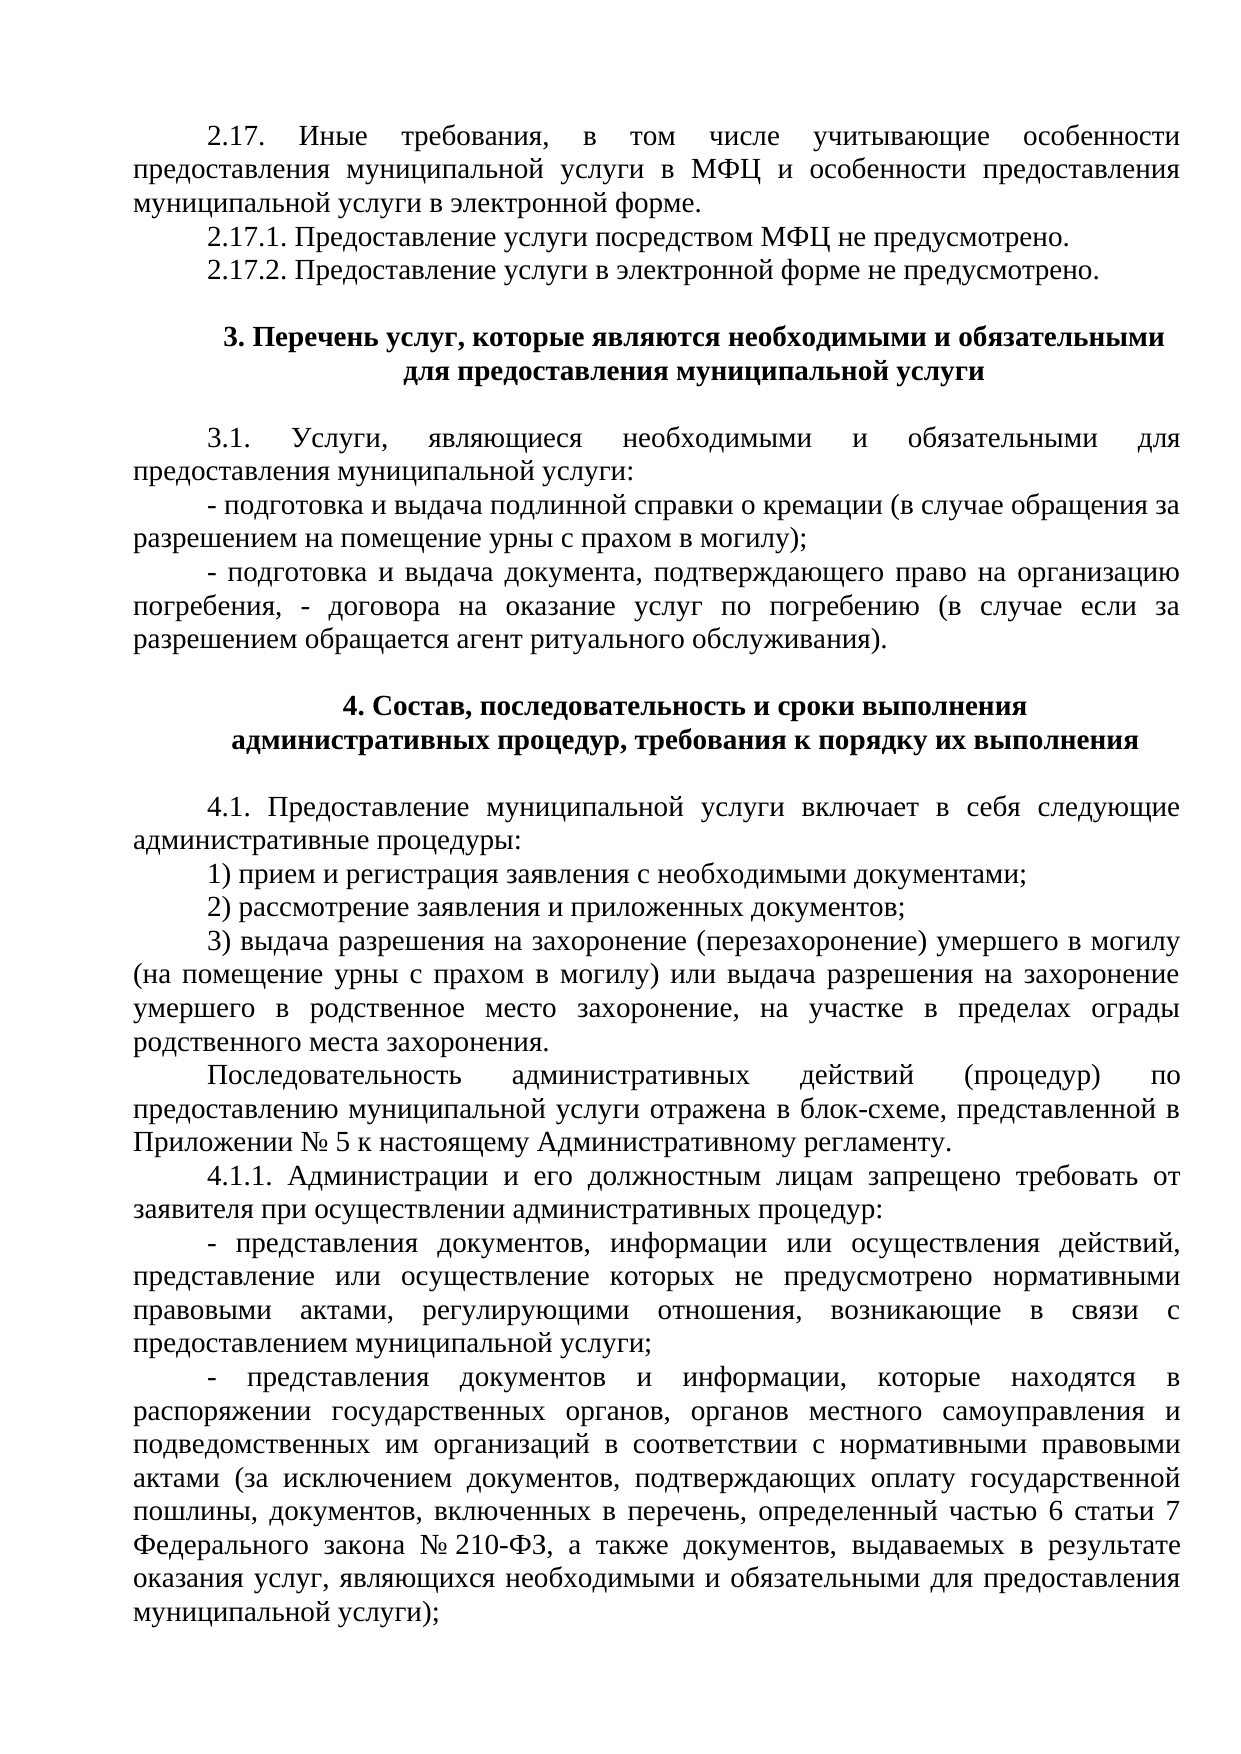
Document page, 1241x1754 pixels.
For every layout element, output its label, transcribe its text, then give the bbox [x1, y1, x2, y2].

text 2.17. Иные требования, в том числе учитывающие особенности предоставления муниципальной услуги в МФЦ и особенности предоставления муниципальной услуги в электронной форме. [133, 118, 1181, 219]
text 2) рассмотрение заявления и приложенных документов; [133, 889, 1181, 923]
text 4. Состав, последовательность и сроки выполнения [133, 688, 1181, 722]
text 4.1.1. Администрации и его должностным лицам запрещено требовать от заявителя при осуществлении административных процедур: [133, 1158, 1181, 1225]
text 3.1. Услуги, являющиеся необходимыми и обязательными для предоставления муниципальной услуги: [133, 420, 1181, 487]
text 1) прием и регистрация заявления с необходимыми документами; [133, 856, 1181, 889]
text 2.17.2. Предоставление услуги в электронной форме не предусмотрено. [133, 252, 1181, 286]
text - представления документов и информации, которые находятся в распоряжении государственных органов, органов местного самоуправления и подведомственных им организаций в соответствии с нормативными правовыми актами (за исключением документов, подтверждающих оплату государственной пошлины, документов, включенных в перечень, определенный частью 6 статьи 7 Федерального закона № 210-ФЗ, а также документов, выдаваемых в результате оказания услуг, являющихся необходимыми и обязательными для предоставления муниципальной услуги); [133, 1359, 1181, 1627]
text 3) выдача разрешения на захоронение (перезахоронение) умершего в могилу (на помещение урны с прахом в могилу) или выдача разрешения на захоронение умершего в родственное место захоронение, на участке в пределах ограды родственного места захоронения. [133, 923, 1181, 1057]
text административных процедур, требования к порядку их выполнения [133, 722, 1181, 755]
text для предоставления муниципальной услуги [133, 353, 1181, 386]
text 4.1. Предоставление муниципальной услуги включает в себя следующие административные процедуры: [133, 789, 1181, 856]
text 2.17.1. Предоставление услуги посредством МФЦ не предусмотрено. [133, 219, 1181, 252]
text - подготовка и выдача подлинной справки о кремации (в случае обращения за разрешением на помещение урны с прахом в могилу); [133, 487, 1181, 554]
text 3. Перечень услуг, которые являются необходимыми и обязательными [133, 319, 1181, 353]
text - представления документов, информации или осуществления действий, представление или осуществление которых не предусмотрено нормативными правовыми актами, регулирующими отношения, возникающие в связи с предоставлением муниципальной услуги; [133, 1225, 1181, 1359]
text Последовательность административных действий (процедур) по предоставлению муниципальной услуги отражена в блок-схеме, представленной в Приложении № 5 к настоящему Административному регламенту. [133, 1057, 1181, 1158]
text - подготовка и выдача документа, подтверждающего право на организацию погребения, - договора на оказание услуг по погребению (в случае если за разрешением обращается агент ритуального обслуживания). [133, 554, 1181, 655]
